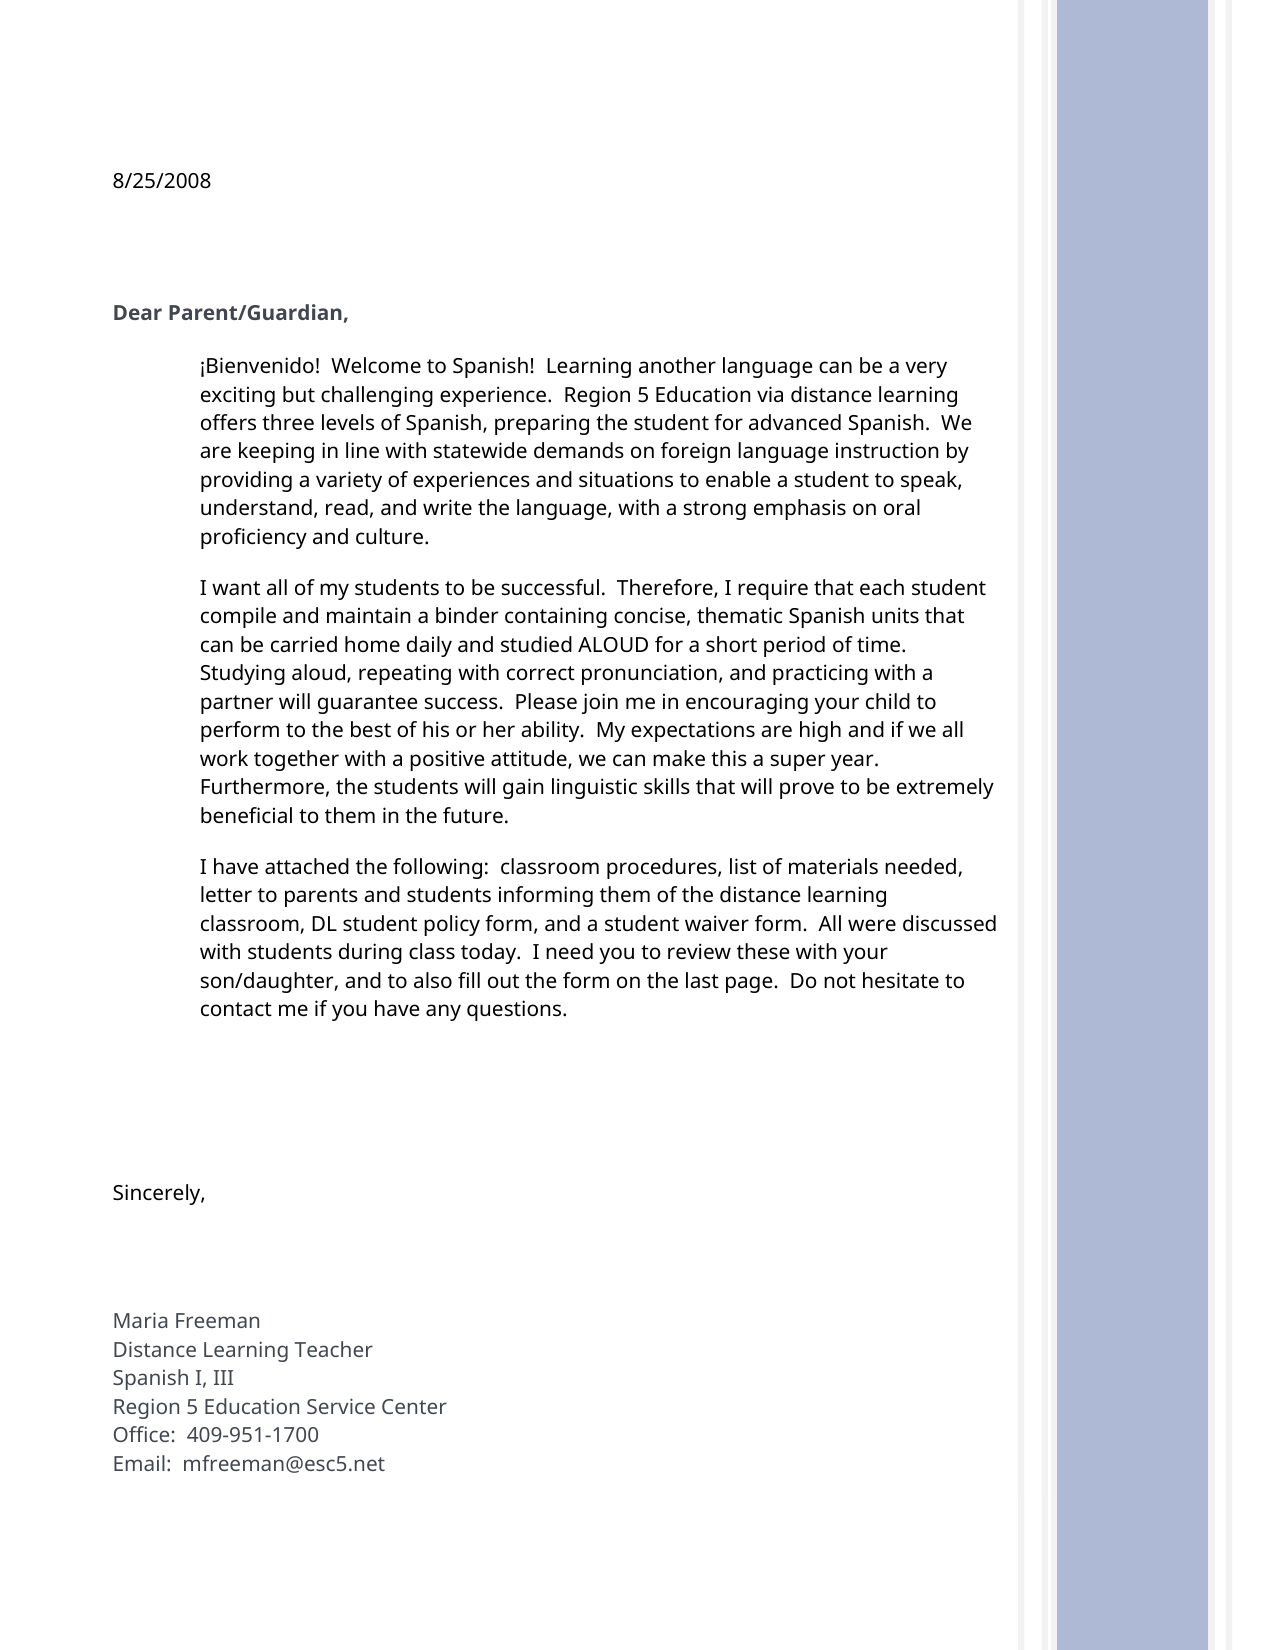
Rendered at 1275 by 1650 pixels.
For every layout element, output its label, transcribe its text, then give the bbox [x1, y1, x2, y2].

text Dear Parent/Guardian, [112, 298, 1162, 326]
text I have attached the following: classroom procedures, list of materials needed, letter to parents and students informing them of the distance learning classroom, DL student policy form, and a student waiver form. All were discussed with students during class today. I need you to review these with your son/daughter, and to also fill out the form on the last page. Do not hesitate to contact me if you have any questions. [199, 852, 1200, 1023]
text Email: mfreeman@esc5.net [112, 1449, 900, 1477]
text ¡Bienvenido! Welcome to Spanish! Learning another language can be a very exciting but challenging experience. Region 5 Education via distance learning offers three levels of Spanish, preparing the student for advanced Spanish. We are keeping in line with statewide demands on foreign language instruction by providing a variety of experiences and situations to enable a student to speak, understand, read, and write the language, with a strong emphasis on oral proficiency and culture. [199, 351, 1200, 550]
text Sincerely, [112, 1178, 900, 1207]
text Office: 409-951-1700 [112, 1420, 900, 1449]
text Spanish I, III [112, 1363, 900, 1392]
text I want all of my students to be successful. Therefore, I require that each student compile and maintain a binder containing concise, thematic Spanish units that can be carried home daily and studied ALOUD for a short period of time. Studying aloud, repeating with correct pronunciation, and practicing with a partner will guarantee success. Please join me in encouraging your child to perform to the best of his or her ability. My expectations are high and if we all work together with a positive attitude, we can make this a super year. Furthermore, the students will gain linguistic skills that will prove to be extremely beneficial to them in the future. [199, 573, 1200, 829]
text Distance Learning Teacher [112, 1335, 900, 1363]
